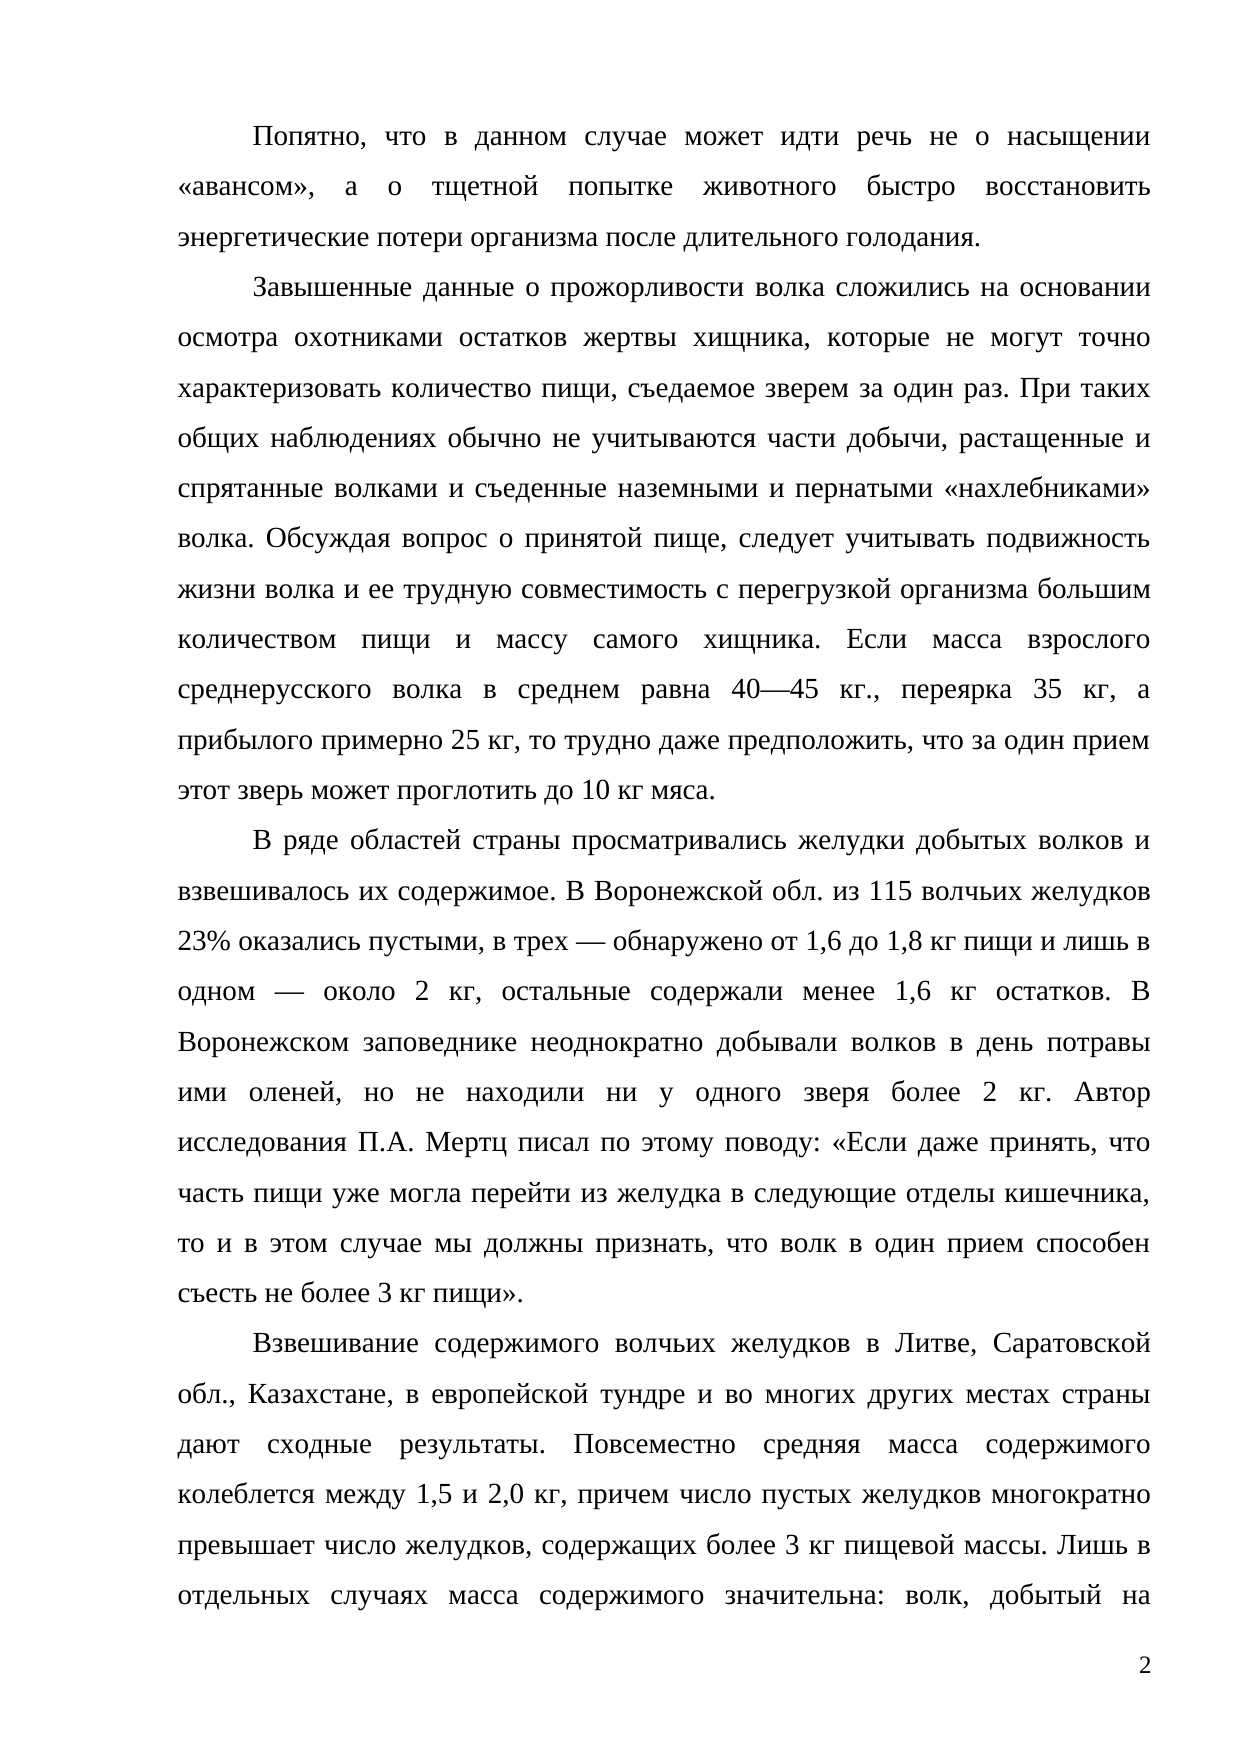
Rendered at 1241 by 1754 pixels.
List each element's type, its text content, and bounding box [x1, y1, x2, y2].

text Попятно, что в данном случае может идти речь не о насыщении «авансом», а о тщетной попытке животного быстро восстановить энергетические потери организма после длительного голодания. [177, 118, 1152, 252]
text В ряде областей страны просматривались желудки добытых волков и взвешивалось их содержимое. В Воронежской обл. из 115 волчьих желудков 23% оказались пустыми, в трех — обнаружено от 1,6 до пищи и лишь в одном — около , остальные содержали менее остатков. В Воронежском заповеднике неоднократно добывали волков в день потравы ими оленей, но не находили ни у одного зверя более . Автор исследования П.А. Мертц писал по этому поводу: «Если даже принять, что часть пищи уже могла перейти из желудка в следующие отделы кишечника, то и в этом случае мы должны признать, что волк в один прием способен съесть не более пищи». [177, 822, 1152, 1309]
text Завышенные данные о прожорливости волка сложились на основании осмотра охотниками остатков жертвы хищника, которые не могут точно характеризовать количество пищи, съедаемое зверем за один раз. При таких общих наблюдениях обычно не учитываются части добычи, растащенные и спрятанные волками и съеденные наземными и пернатыми «нахлебниками» волка. Обсуждая вопрос о принятой пище, следует учитывать подвижность жизни волка и ее трудную совместимость с перегрузкой организма большим количеством пищи и массу самого хищника. Если масса взрослого среднерусского волка в среднем равна 40—45 кг., переярка , а прибылого примерно , то трудно даже предположить, что за один прием этот зверь может проглотить до мяса. [177, 269, 1152, 806]
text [177, 1326, 1152, 1611]
